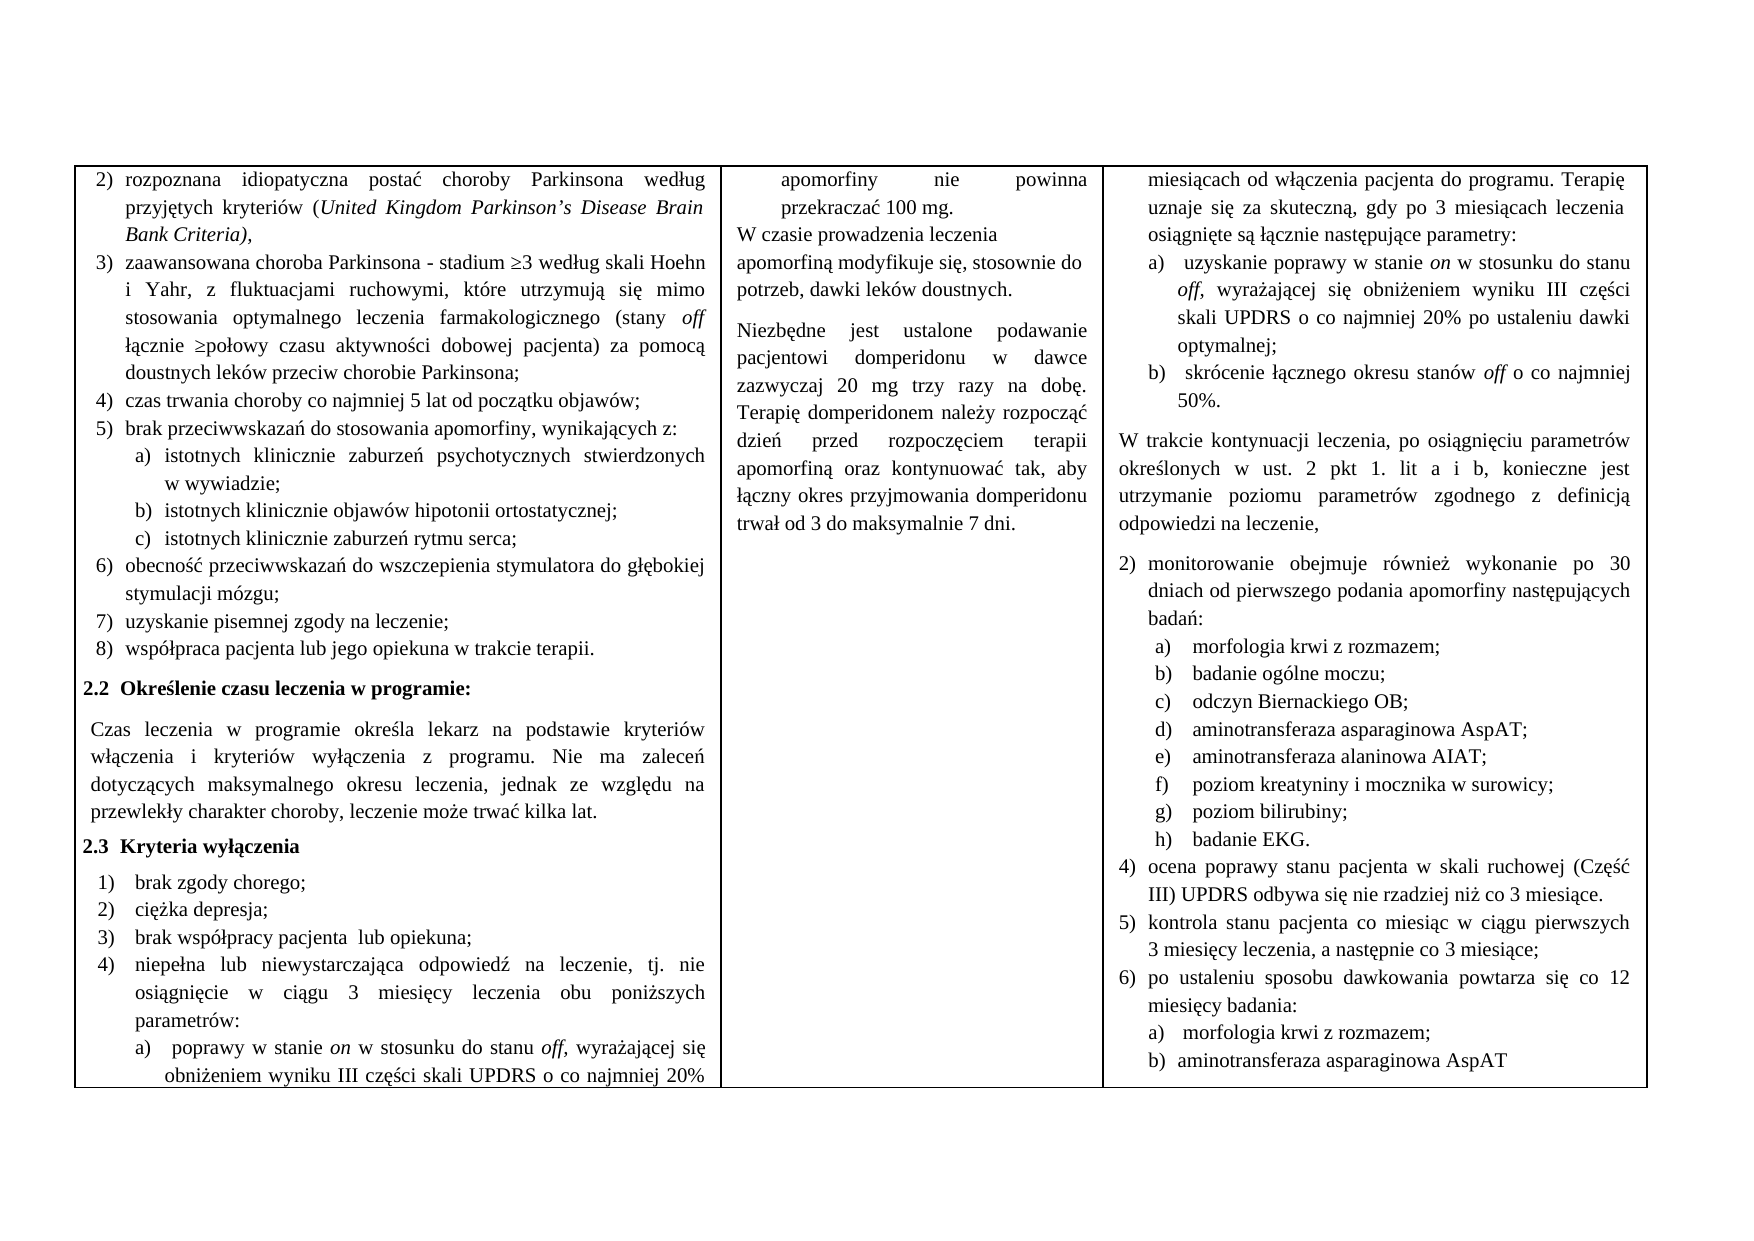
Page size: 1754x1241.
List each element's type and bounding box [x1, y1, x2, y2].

table_cell [1104, 167, 1646, 1087]
table_cell [76, 167, 720, 1087]
table_cell [722, 167, 1102, 1087]
